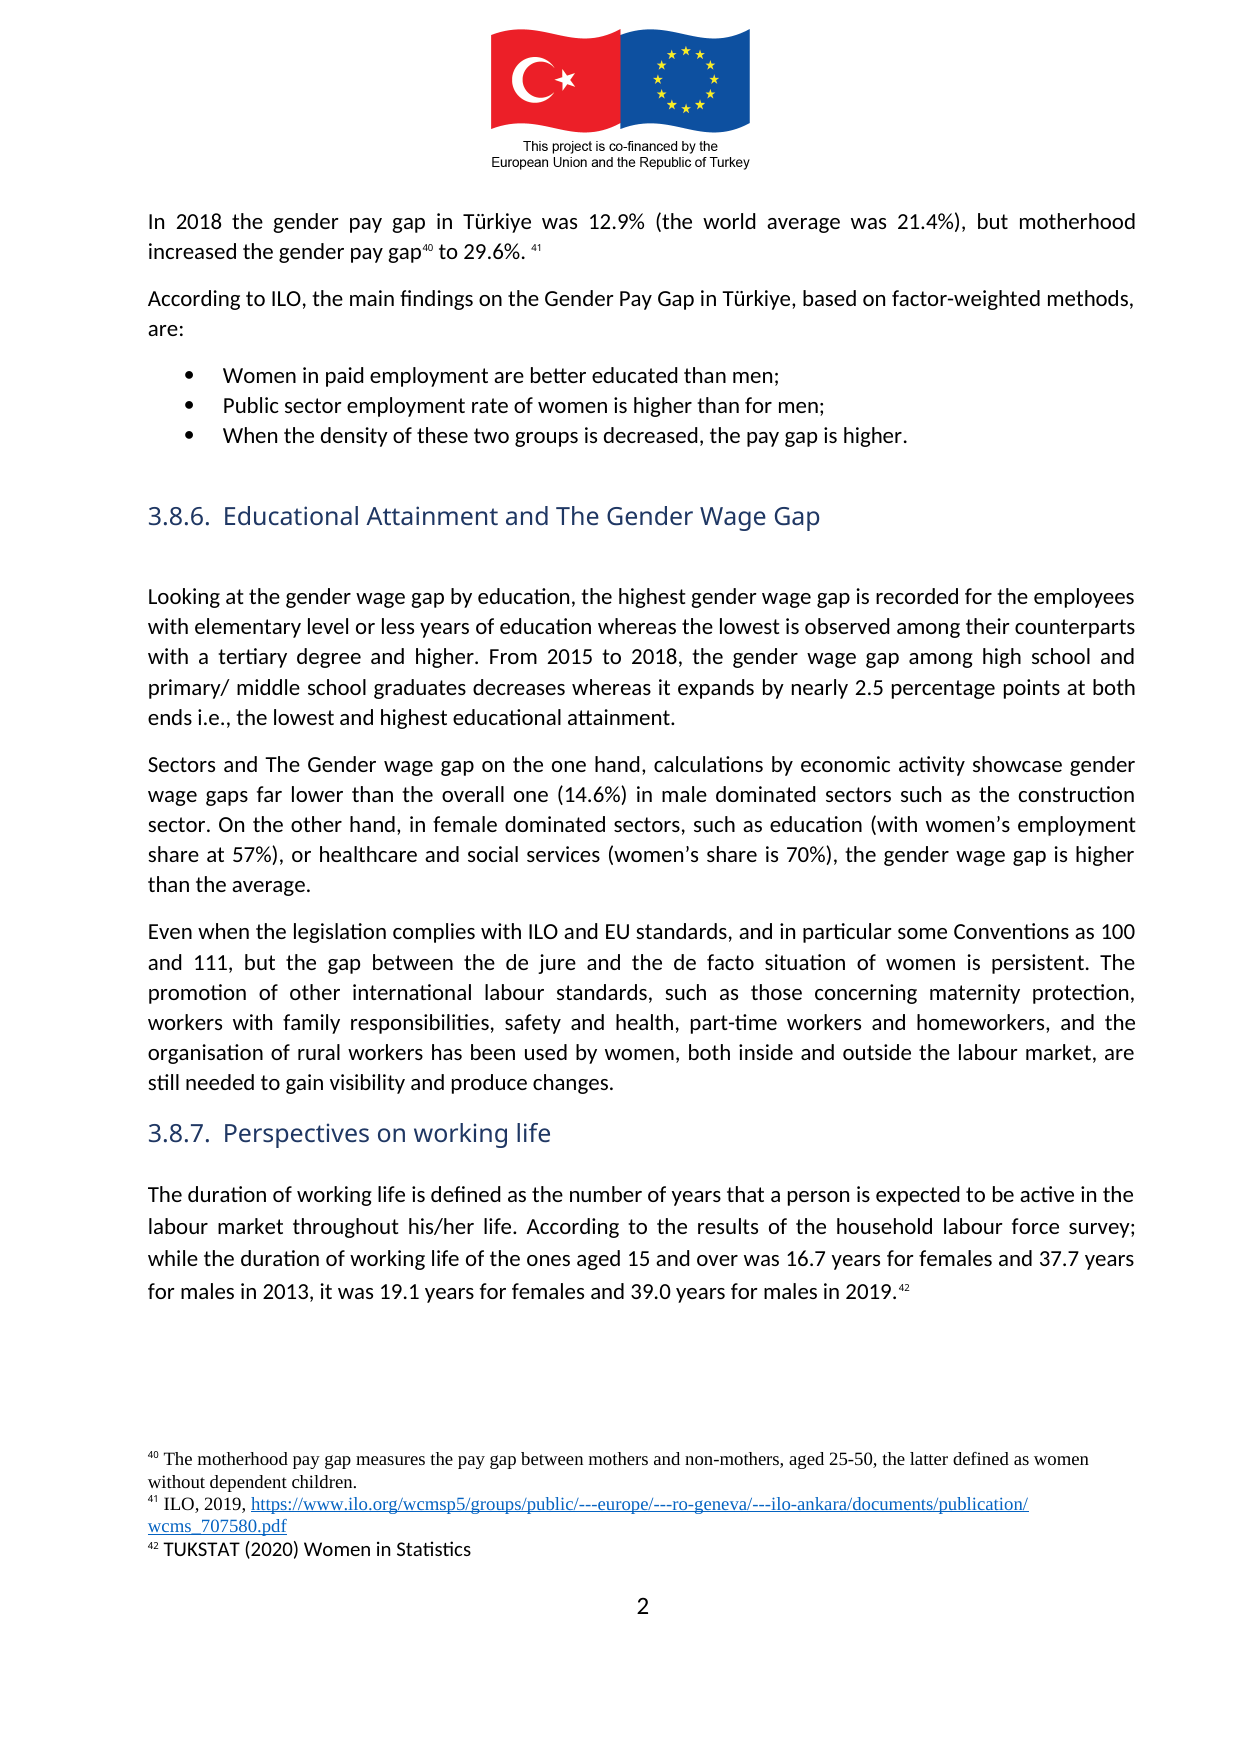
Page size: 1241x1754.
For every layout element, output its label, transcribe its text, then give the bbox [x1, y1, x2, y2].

text In 2018 the gender pay gap in Türkiye was 12.9% (the world average was 21.4%), but motherhood increased the gender pay gap to 29.6%. [148, 207, 1138, 265]
list Women in paid employment are better educated than men; [185, 361, 1138, 389]
text Looking at the gender wage gap by education, the highest gender wage gap is recorded for the employees with elementary level or less years of education whereas the lowest is observed among their counterparts with a tertiary degree and higher. From 2015 to 2018, the gender wage gap among high school and primary/ middle school graduates decreases whereas it expands by nearly 2.5 percentage points at both ends i.e., the lowest and highest educational attainment. [148, 582, 1138, 731]
list When the density of these two groups is decreased, the pay gap is higher. [185, 421, 1138, 449]
list Perspectives on working life [148, 1115, 1138, 1149]
picture [88, 0, 1152, 207]
text Even when the legislation complies with ILO and EU standards, and in particular some Conventions as 100 and 111, but the gap between the de jure and the de facto situation of women is persistent. The promotion of other international labour standards, such as those concerning maternity protection, workers with family responsibilities, safety and health, part-time workers and homeworkers, and the organisation of rural workers has been used by women, both inside and outside the labour market, are still needed to gain visibility and produce changes. [148, 917, 1138, 1097]
text According to ILO, the main findings on the Gender Pay Gap in Türkiye, based on factor-weighted methods, are: [148, 284, 1138, 342]
text The duration of working life is defined as the number of years that a person is expected to be active in the labour market throughout his/her life. According to the results of the household labour force survey; while the duration of working life of the ones aged 15 and over was 16.7 years for females and 37.7 years for males in 2013, it was 19.1 years for females and 39.0 years for males in 2019. [148, 1180, 1138, 1305]
list Educational Attainment and The Gender Wage Gap [148, 498, 1138, 532]
list Public sector employment rate of women is higher than for men; [185, 391, 1138, 419]
text Sectors and The Gender wage gap on the one hand, calculations by economic activity showcase gender wage gaps far lower than the overall one (14.6%) in male dominated sectors such as the construction sector. On the other hand, in female dominated sectors, such as education (with women’s employment share at 57%), or healthcare and social services (women’s share is 70%), the gender wage gap is higher than the average. [148, 750, 1138, 899]
